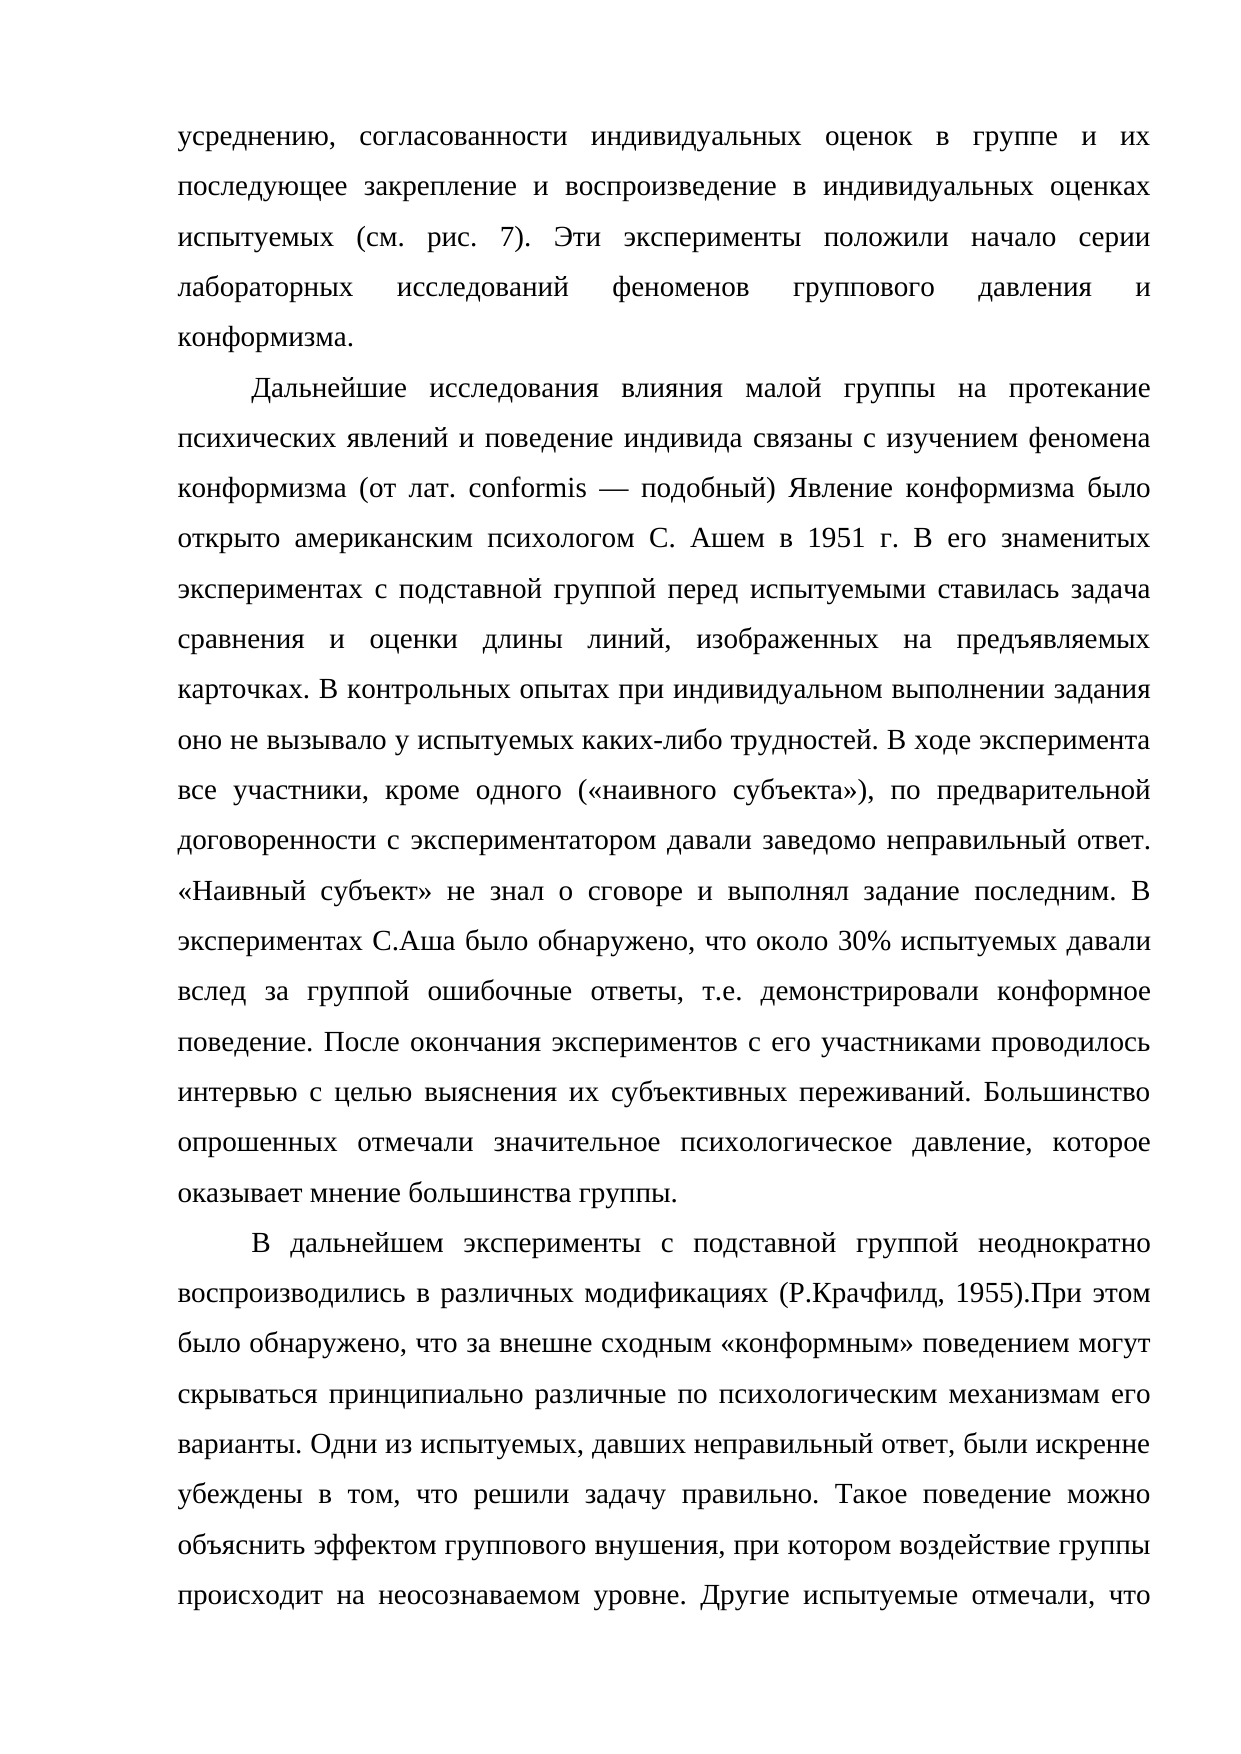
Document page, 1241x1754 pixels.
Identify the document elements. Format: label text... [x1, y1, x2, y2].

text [177, 1225, 1152, 1611]
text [177, 118, 1152, 353]
text Дальнейшие исследования влияния малой группы на протекание психических явлений и поведение индивида связаны с изучением феномена конформизма (от лат. conformis — подобный) Явление конформизма было открыто американским психологом С. Ашем в . В его знаменитых экспериментах с подставной группой перед испытуемыми ставилась задача сравнения и оценки длины линий, изображенных на предъявляемых карточках. В контрольных опытах при индивидуальном выполнении задания оно не вызывало у испытуемых каких-либо трудностей. В ходе эксперимента все участники, кроме одного («наивного субъекта»), по предварительной договоренности с экспериментатором давали заведомо неправильный ответ. «Наивный субъект» не знал о сговоре и выполнял задание последним. В экспериментах С.Аша было обнаружено, что около 30% испытуемых давали вслед за группой ошибочные ответы, т.е. демонстрировали конформное поведение. После окончания экспериментов с его участниками проводилось интервью с целью выяснения их субъективных переживаний. Большинство опрошенных отмечали значительное психологическое давление, которое оказывает мнение большинства группы. [177, 370, 1152, 1208]
